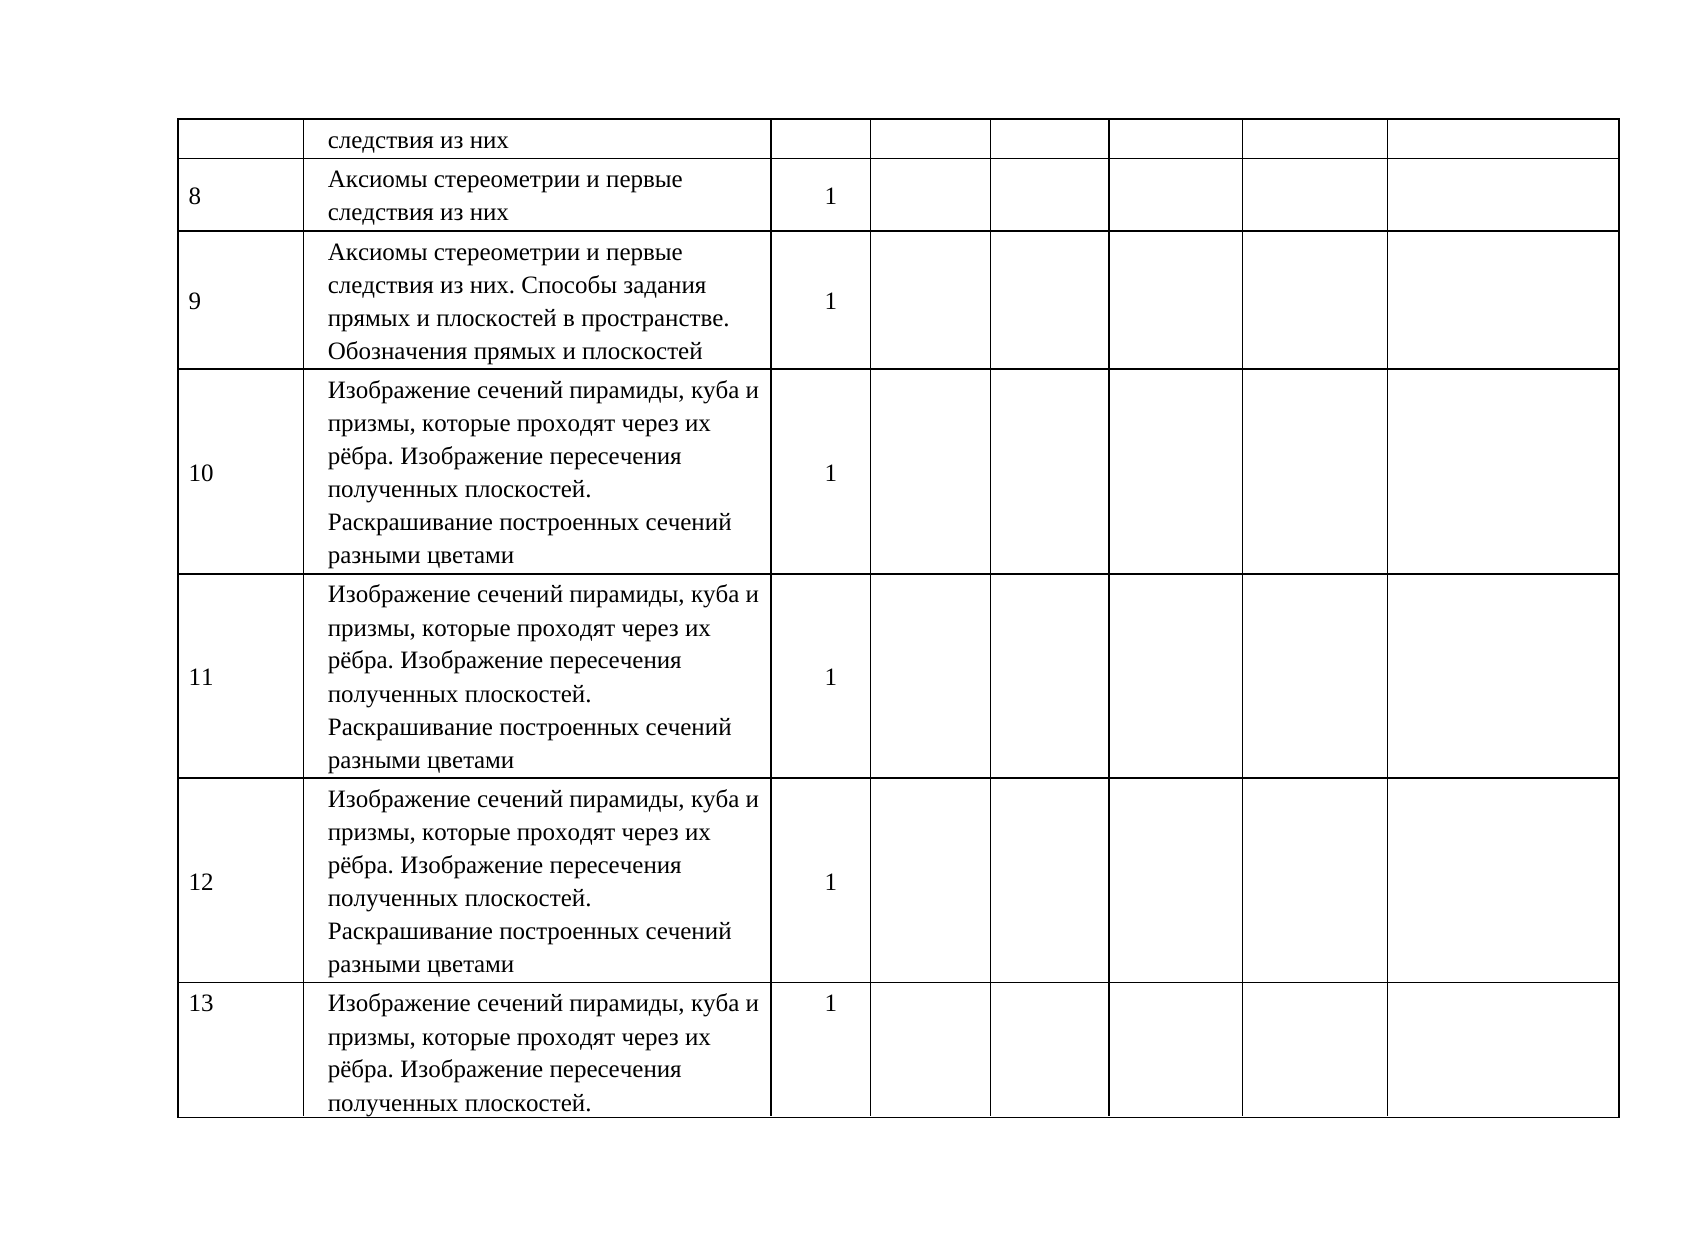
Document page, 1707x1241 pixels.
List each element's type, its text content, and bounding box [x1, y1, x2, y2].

table_cell [871, 779, 990, 982]
table_cell Аксиомы стереометрии и первые следствия из них. Способы задания прямых и плоскостей в пространстве. Обозначения прямых и плоскостей [304, 232, 770, 368]
table_cell 8 [179, 159, 303, 230]
table_cell [1110, 120, 1242, 157]
table_cell [1388, 370, 1618, 573]
table_cell [1243, 159, 1387, 230]
table_cell [871, 983, 990, 1116]
table_cell 10 [179, 370, 303, 573]
table_cell 13 [179, 983, 303, 1116]
table_cell [1110, 232, 1242, 368]
table_cell 11 [179, 575, 303, 777]
table_cell [991, 159, 1108, 230]
table_cell 9 [179, 232, 303, 368]
table_cell [991, 120, 1108, 157]
table_cell [871, 370, 990, 573]
table_cell 7 [179, 120, 303, 157]
table_cell [1110, 159, 1242, 230]
table_cell [1388, 575, 1618, 777]
table_cell 1 [772, 983, 870, 1116]
table_cell [991, 983, 1108, 1116]
table_cell [1243, 120, 1387, 157]
table_cell [991, 575, 1108, 777]
table_cell [1243, 370, 1387, 573]
table_cell 1 [772, 779, 870, 982]
table_cell 12 [179, 779, 303, 982]
table_cell [1110, 370, 1242, 573]
table_cell [991, 779, 1108, 982]
table_cell [1388, 159, 1618, 230]
table_cell [871, 232, 990, 368]
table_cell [304, 983, 770, 1116]
table_cell [1110, 983, 1242, 1116]
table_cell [304, 120, 770, 157]
table_cell [1388, 120, 1618, 157]
table_cell 1 [772, 159, 870, 230]
table_cell [1388, 232, 1618, 368]
table_cell 1 [772, 370, 870, 573]
table_cell 1 [772, 575, 870, 777]
table_cell [1388, 983, 1618, 1116]
table_cell [871, 120, 990, 157]
table_cell [1243, 232, 1387, 368]
table_cell [1243, 575, 1387, 777]
table_cell [1243, 983, 1387, 1116]
table_cell [1388, 779, 1618, 982]
table_cell 1 [772, 232, 870, 368]
table_cell [871, 575, 990, 777]
table_cell 1 [772, 120, 870, 157]
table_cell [304, 159, 770, 230]
table_cell [991, 232, 1108, 368]
table_cell [1110, 575, 1242, 777]
table_cell [991, 370, 1108, 573]
table_cell [1110, 779, 1242, 982]
table_cell [1243, 779, 1387, 982]
table_cell [871, 159, 990, 230]
